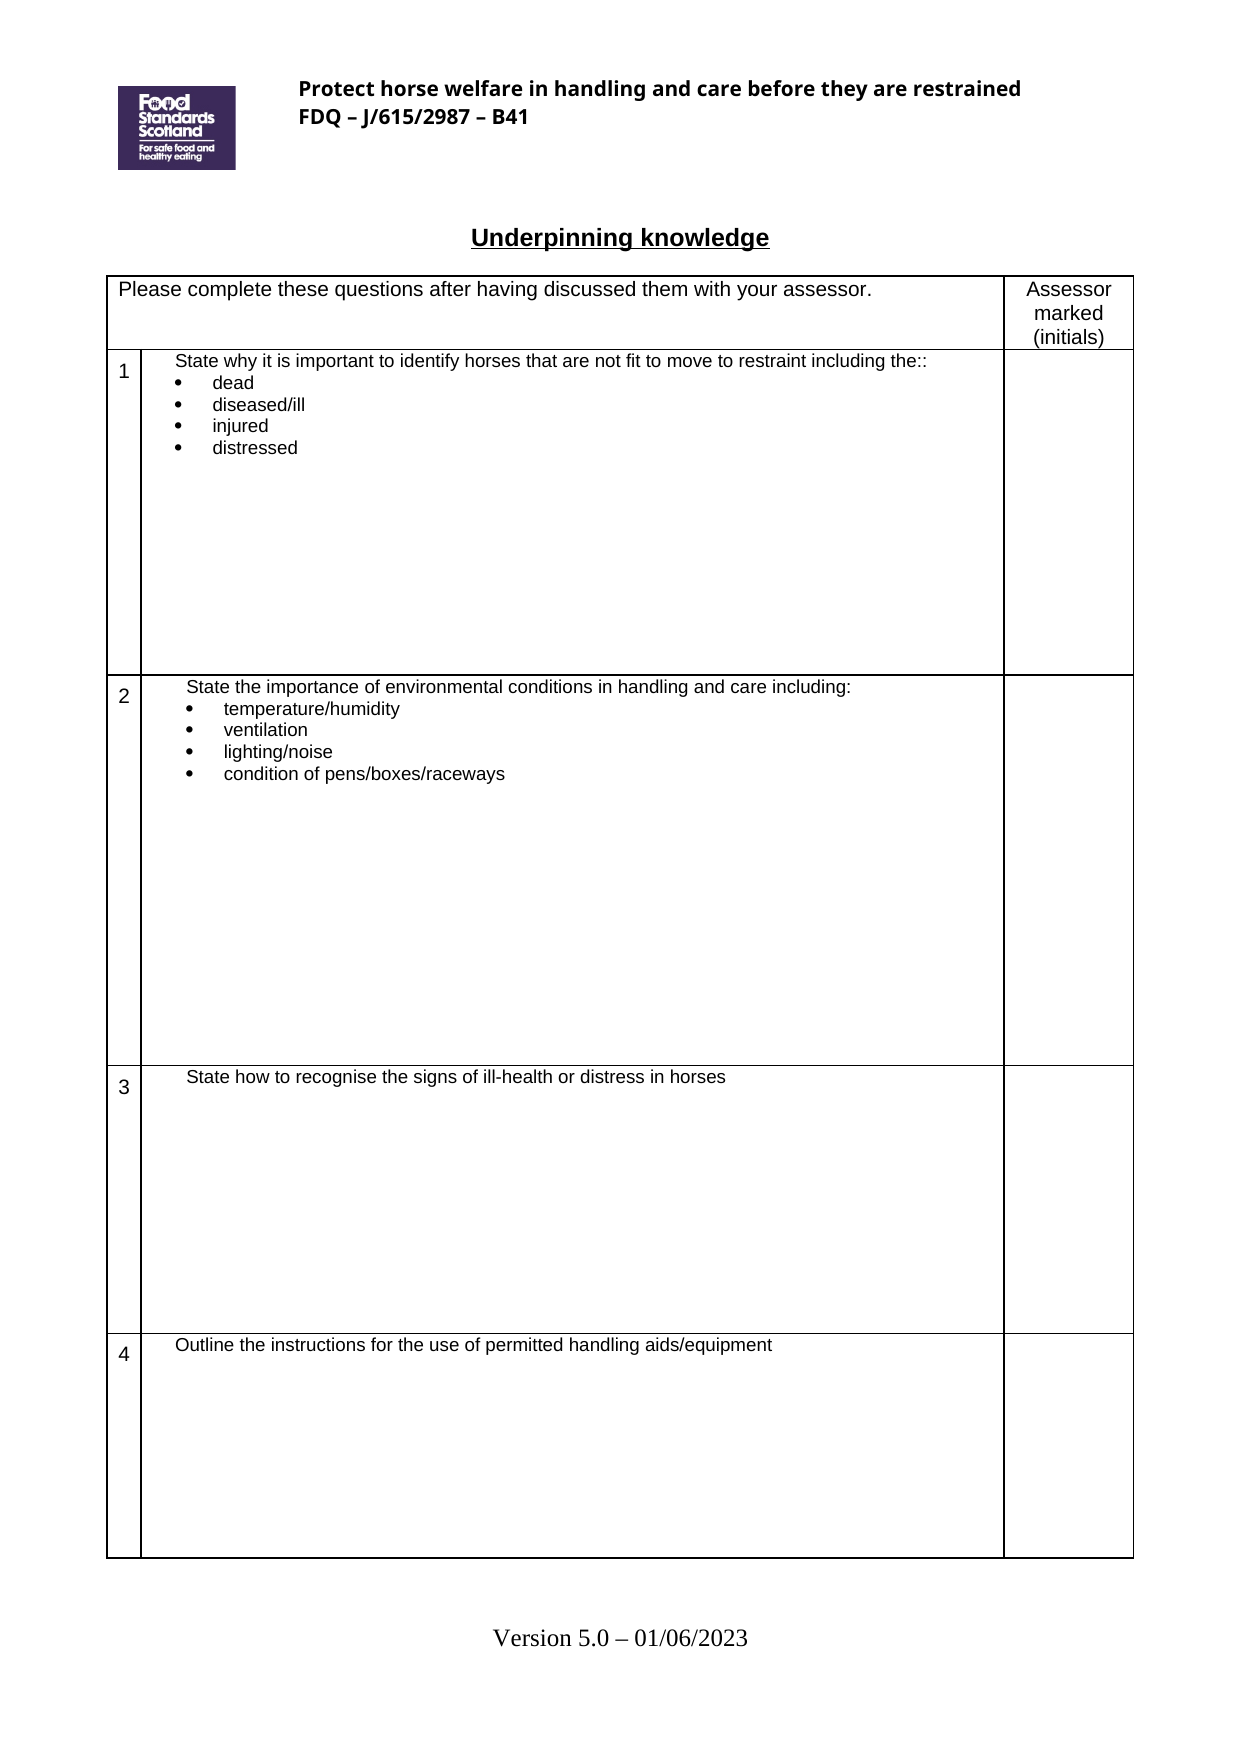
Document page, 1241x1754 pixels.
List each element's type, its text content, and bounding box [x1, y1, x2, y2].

table_cell [1005, 350, 1133, 674]
table_cell [142, 676, 1003, 1064]
table_cell 1 [108, 350, 140, 674]
table_cell [1005, 676, 1133, 1064]
table_header Assessor marked (initials) [1005, 277, 1133, 349]
table_cell 3 [108, 1066, 140, 1332]
text Underpinning knowledge [118, 223, 1122, 251]
table_cell [1005, 1066, 1133, 1332]
table_header Please complete these questions after having discussed them with your assessor. [108, 277, 1003, 349]
table_cell [142, 1334, 1003, 1557]
table_cell [142, 350, 1003, 674]
table_cell 4 [108, 1334, 140, 1557]
table_cell [142, 1066, 1003, 1332]
table_cell 2 [108, 676, 140, 1064]
table_cell [1005, 1334, 1133, 1557]
picture [118, 86, 236, 170]
